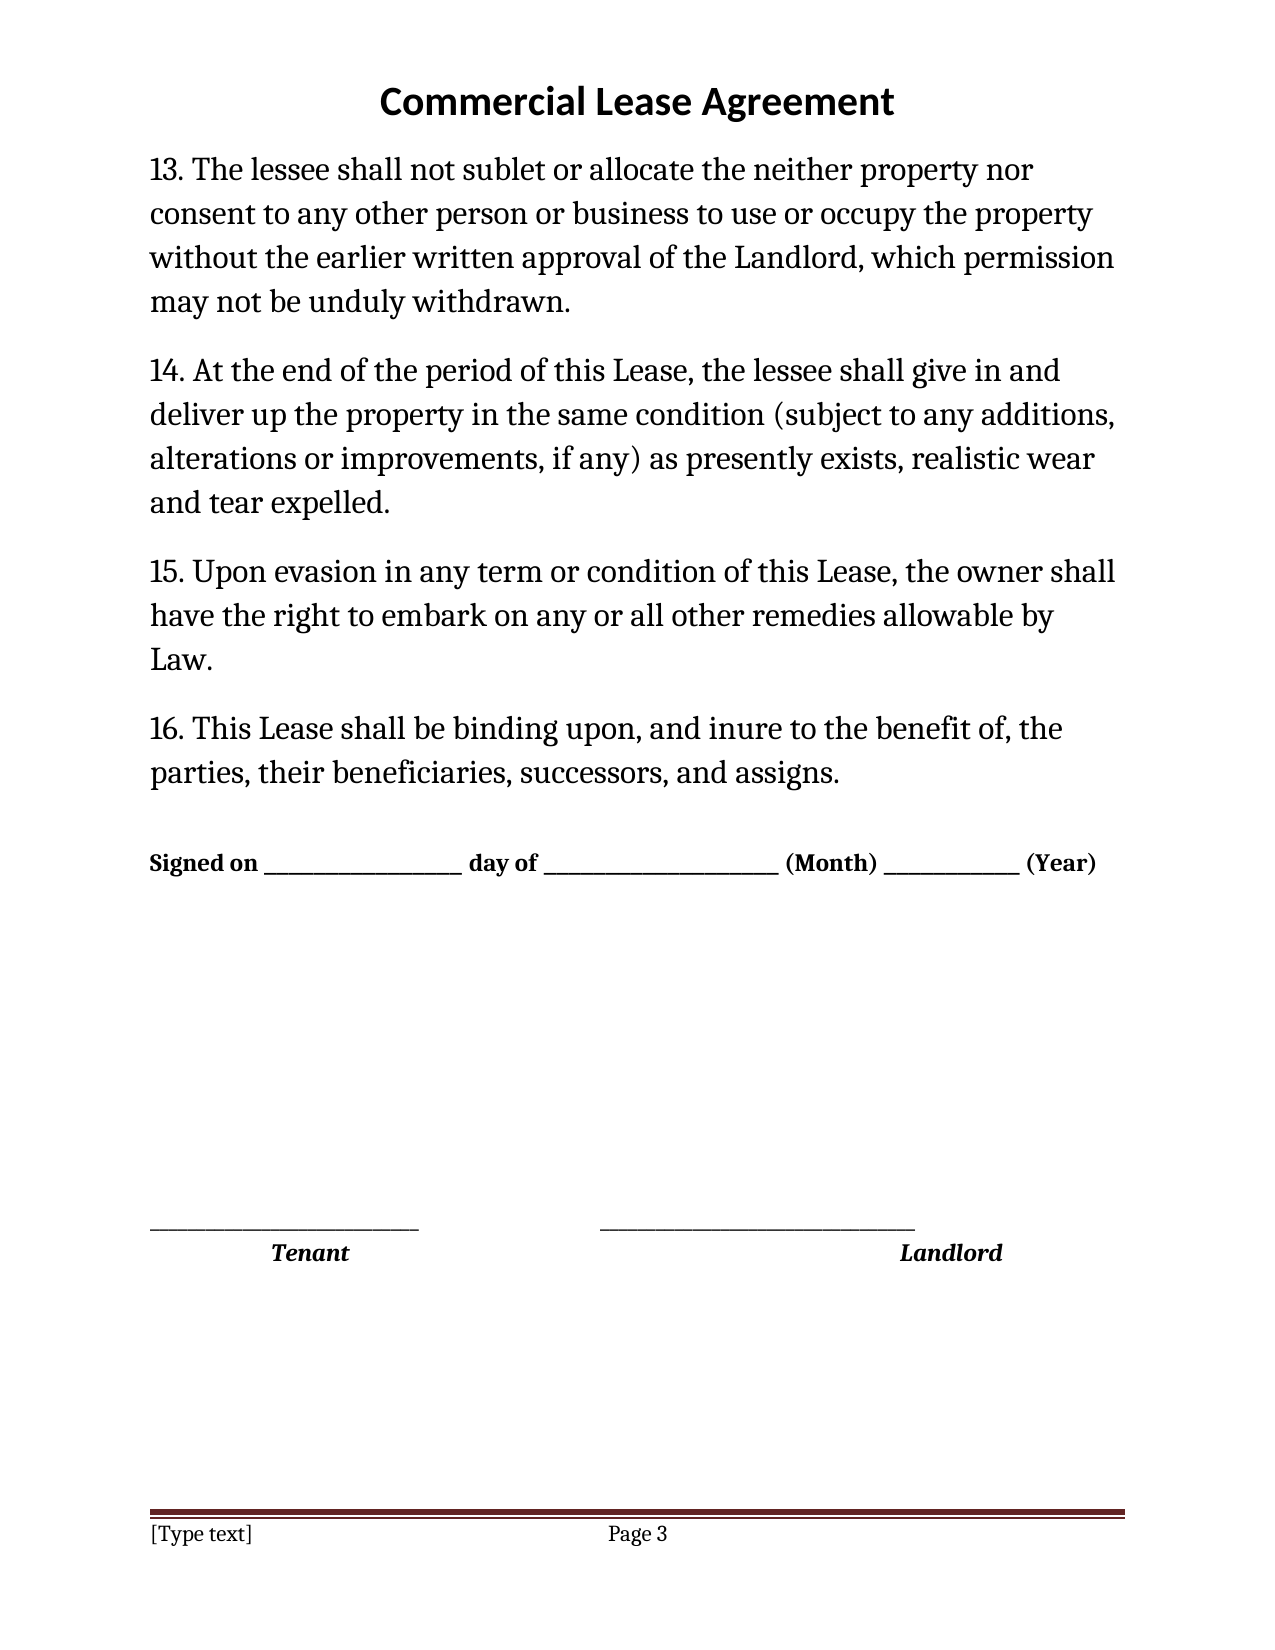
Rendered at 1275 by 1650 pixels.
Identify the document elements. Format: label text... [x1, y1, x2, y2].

subtitle 13. The lessee shall not sublet or allocate the neither property nor consent to any other person or business to use or occupy the property without the earlier written approval of the Landlord, which permission may not be unduly withdrawn. [150, 150, 1125, 321]
subtitle _____________________________ __________________________________ Tenant Landlord [150, 1206, 1125, 1268]
subtitle 14. At the end of the period of this Lease, the lessee shall give in and deliver up the property in the same condition (subject to any additions, alterations or improvements, if any) as presently exists, realistic wear and tear expelled. [150, 351, 1125, 522]
subtitle 15. Upon evasion in any term or condition of this Lease, the owner shall have the right to embark on any or all other remedies allowable by Law. [150, 552, 1125, 679]
subtitle 16. This Lease shall be binding upon, and inure to the benefit of, the parties, their beneficiaries, successors, and assigns. Signed on ________________ day of ___________________ (Month) ___________ (Year) [150, 710, 1125, 968]
